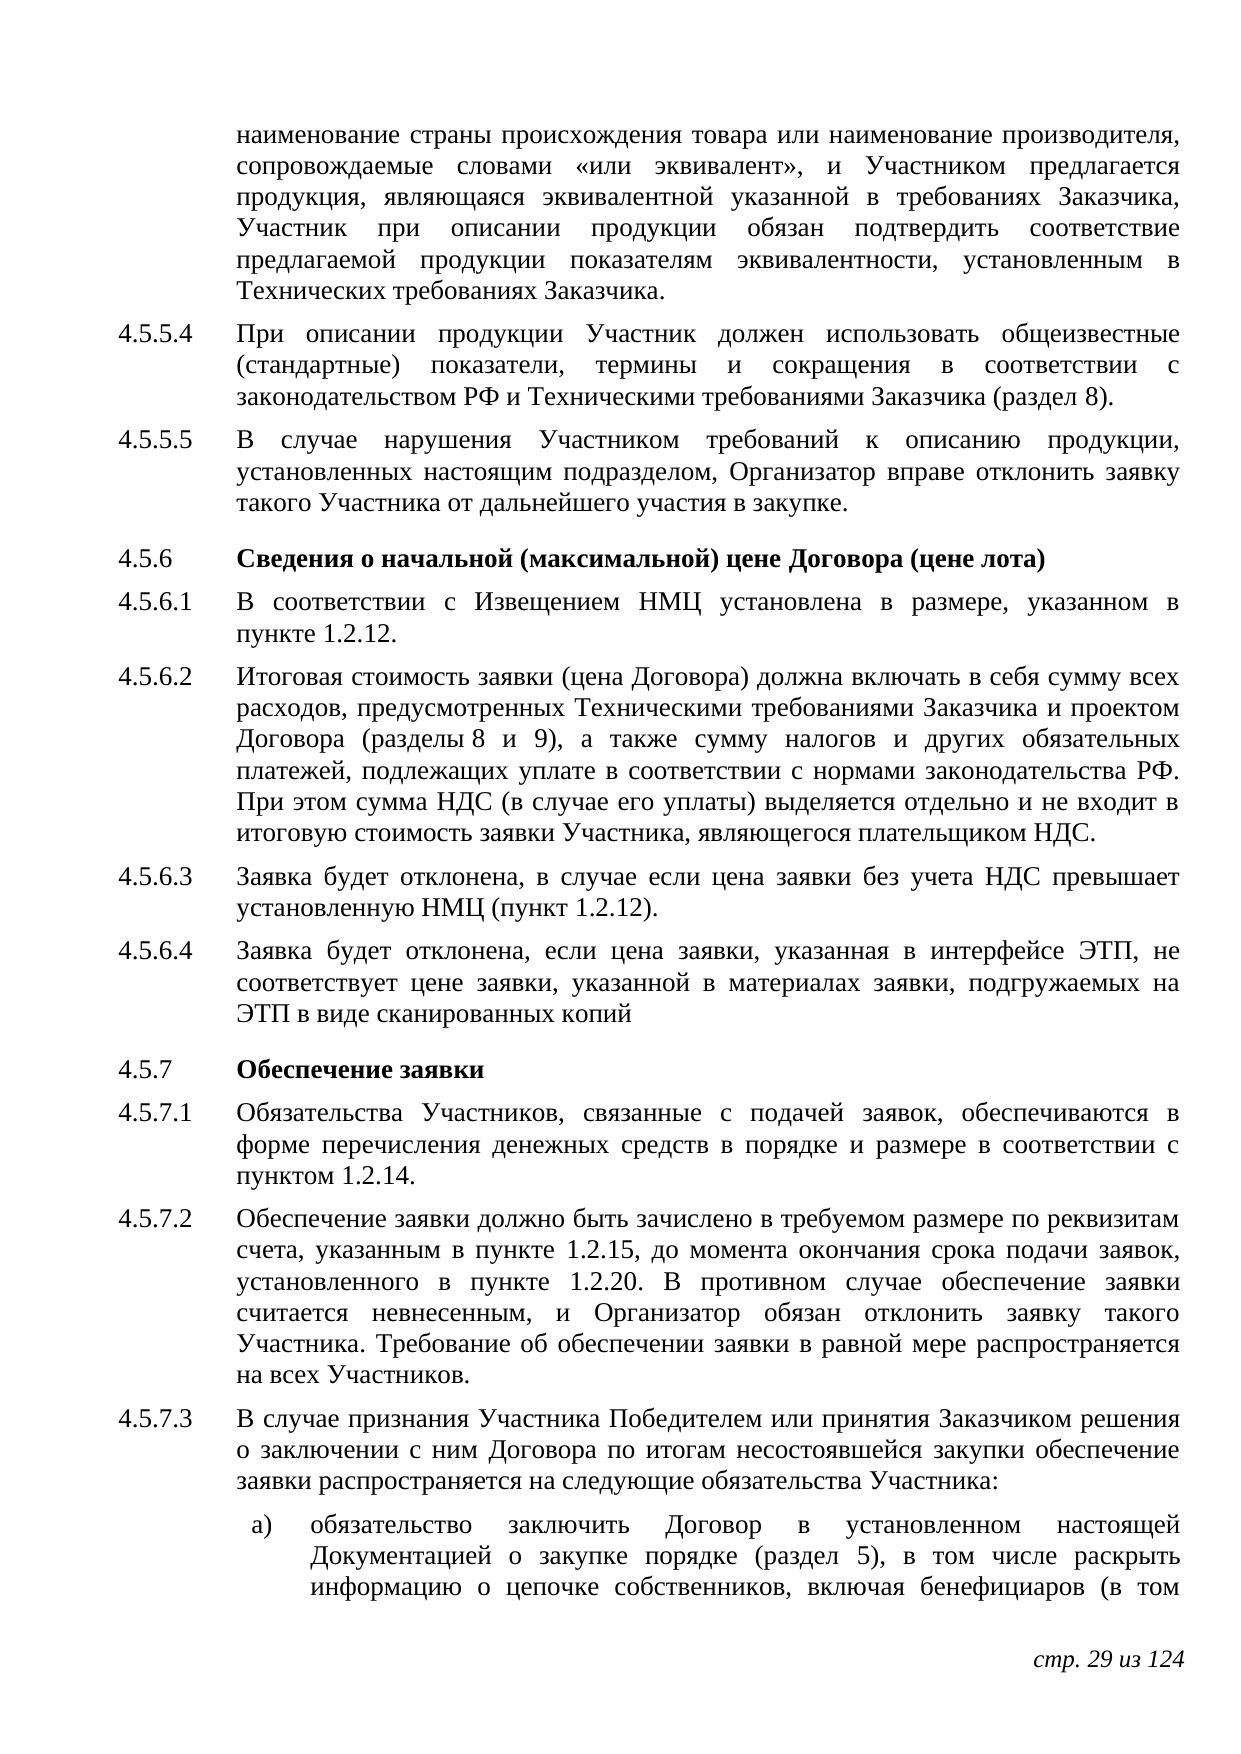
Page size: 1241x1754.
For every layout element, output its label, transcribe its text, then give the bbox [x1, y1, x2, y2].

text В соответствии с Извещением НМЦ установлена в размере, указанном в пункте 1.2.12. [118, 586, 1181, 648]
text Обеспечение заявки должно быть зачислено в требуемом размере по реквизитам счета, указанным в пункте 1.2.15, до момента окончания срока подачи заявок, установленного в пункте 1.2.20. В противном случае обеспечение заявки считается невнесенным, и Организатор обязан отклонить заявку такого Участника. Требование об обеспечении заявки в равной мере распространяется на всех Участников. [118, 1202, 1181, 1389]
text В случае признания Участника Победителем или принятия Заказчиком решения о заключении с ним Договора по итогам несостоявшейся закупки обеспечение заявки распространяется на следующие обязательства Участника: [118, 1402, 1181, 1495]
text Заявка будет отклонена, если цена заявки, указанная в интерфейсе ЭТП, не соответствует цене заявки, указанной в материалах заявки, подгружаемых на ЭТП в виде сканированных копий [118, 934, 1181, 1028]
text В случае нарушения Участником требований к описанию продукции, установленных настоящим подразделом, Организатор вправе отклонить заявку такого Участника от дальнейшего участия в закупке. [118, 423, 1181, 517]
text Итоговая стоимость заявки (цена Договора) должна включать в себя сумму всех расходов, предусмотренных Техническими требованиями Заказчика и проектом Договора (разделы 8 и 9), а также сумму налогов и других обязательных платежей, подлежащих уплате в соответствии с нормами законодательства РФ. При этом сумма НДС (в случае его уплаты) выделяется отдельно и не входит в итоговую стоимость заявки Участника, являющегося плательщиком НДС. [118, 660, 1181, 847]
text Заявка будет отклонена, в случае если цена заявки без учета НДС превышает установленную НМЦ (пункт 1.2.12). [118, 860, 1181, 922]
text Сведения о начальной (максимальной) цене Договора (цене лота) [118, 542, 1181, 573]
text При описании продукции Участник должен использовать общеизвестные (стандартные) показатели, термины и сокращения в соответствии с законодательством РФ и Техническими требованиями Заказчика (раздел 8). [118, 317, 1181, 411]
text Обеспечение заявки [118, 1053, 1181, 1084]
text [251, 1508, 1181, 1601]
text Обязательства Участников, связанные с подачей заявок, обеспечиваются в форме перечисления денежных средств в порядке и размере в соответствии с пунктом 1.2.14. [118, 1097, 1181, 1190]
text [118, 118, 1181, 305]
